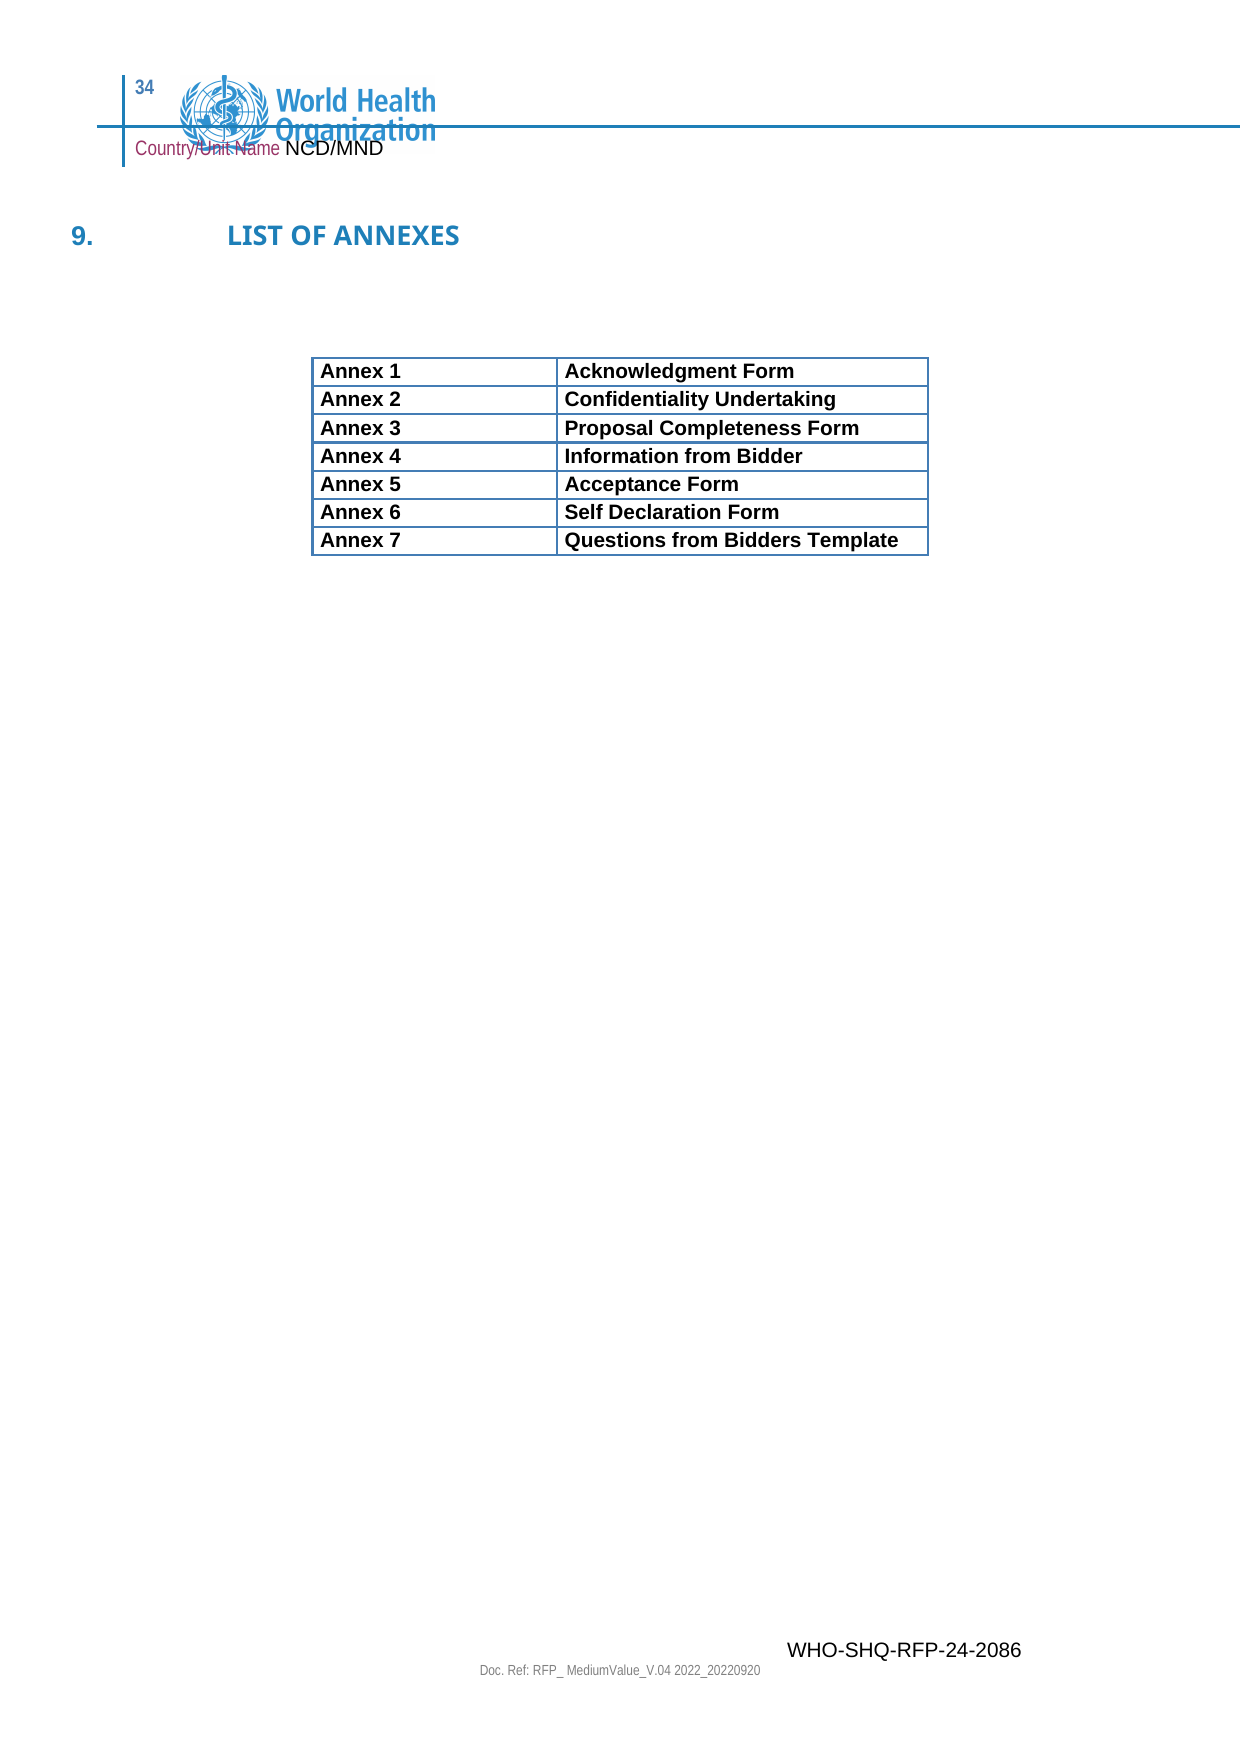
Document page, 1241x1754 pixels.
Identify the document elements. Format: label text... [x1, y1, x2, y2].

table_cell Acceptance Form [558, 472, 927, 498]
table_cell Annex 3 [314, 415, 556, 441]
picture [237, 144, 242, 154]
picture [356, 143, 363, 154]
picture [339, 143, 343, 154]
picture [288, 143, 295, 154]
picture [180, 75, 435, 125]
picture [372, 142, 380, 153]
table_cell Confidentiality Undertaking [558, 387, 927, 413]
table_cell Annex 6 [314, 500, 556, 526]
table_cell Information from Bidder [558, 444, 927, 469]
table_cell Proposal Completeness Form [558, 415, 927, 441]
table_header Acknowledgment Form [558, 359, 927, 385]
picture [319, 142, 327, 153]
table_header Annex 1 [314, 359, 556, 385]
table_cell Questions from Bidders Template [558, 528, 927, 554]
picture [346, 144, 350, 154]
table_cell Annex 4 [314, 444, 556, 469]
table_cell Annex 5 [314, 472, 556, 498]
subtitle List Of Annexes [71, 216, 1144, 253]
picture [180, 128, 435, 154]
table_cell Annex 2 [314, 387, 556, 413]
table_cell Annex 7 [314, 528, 556, 554]
table_cell Self Declaration Form [558, 500, 927, 526]
